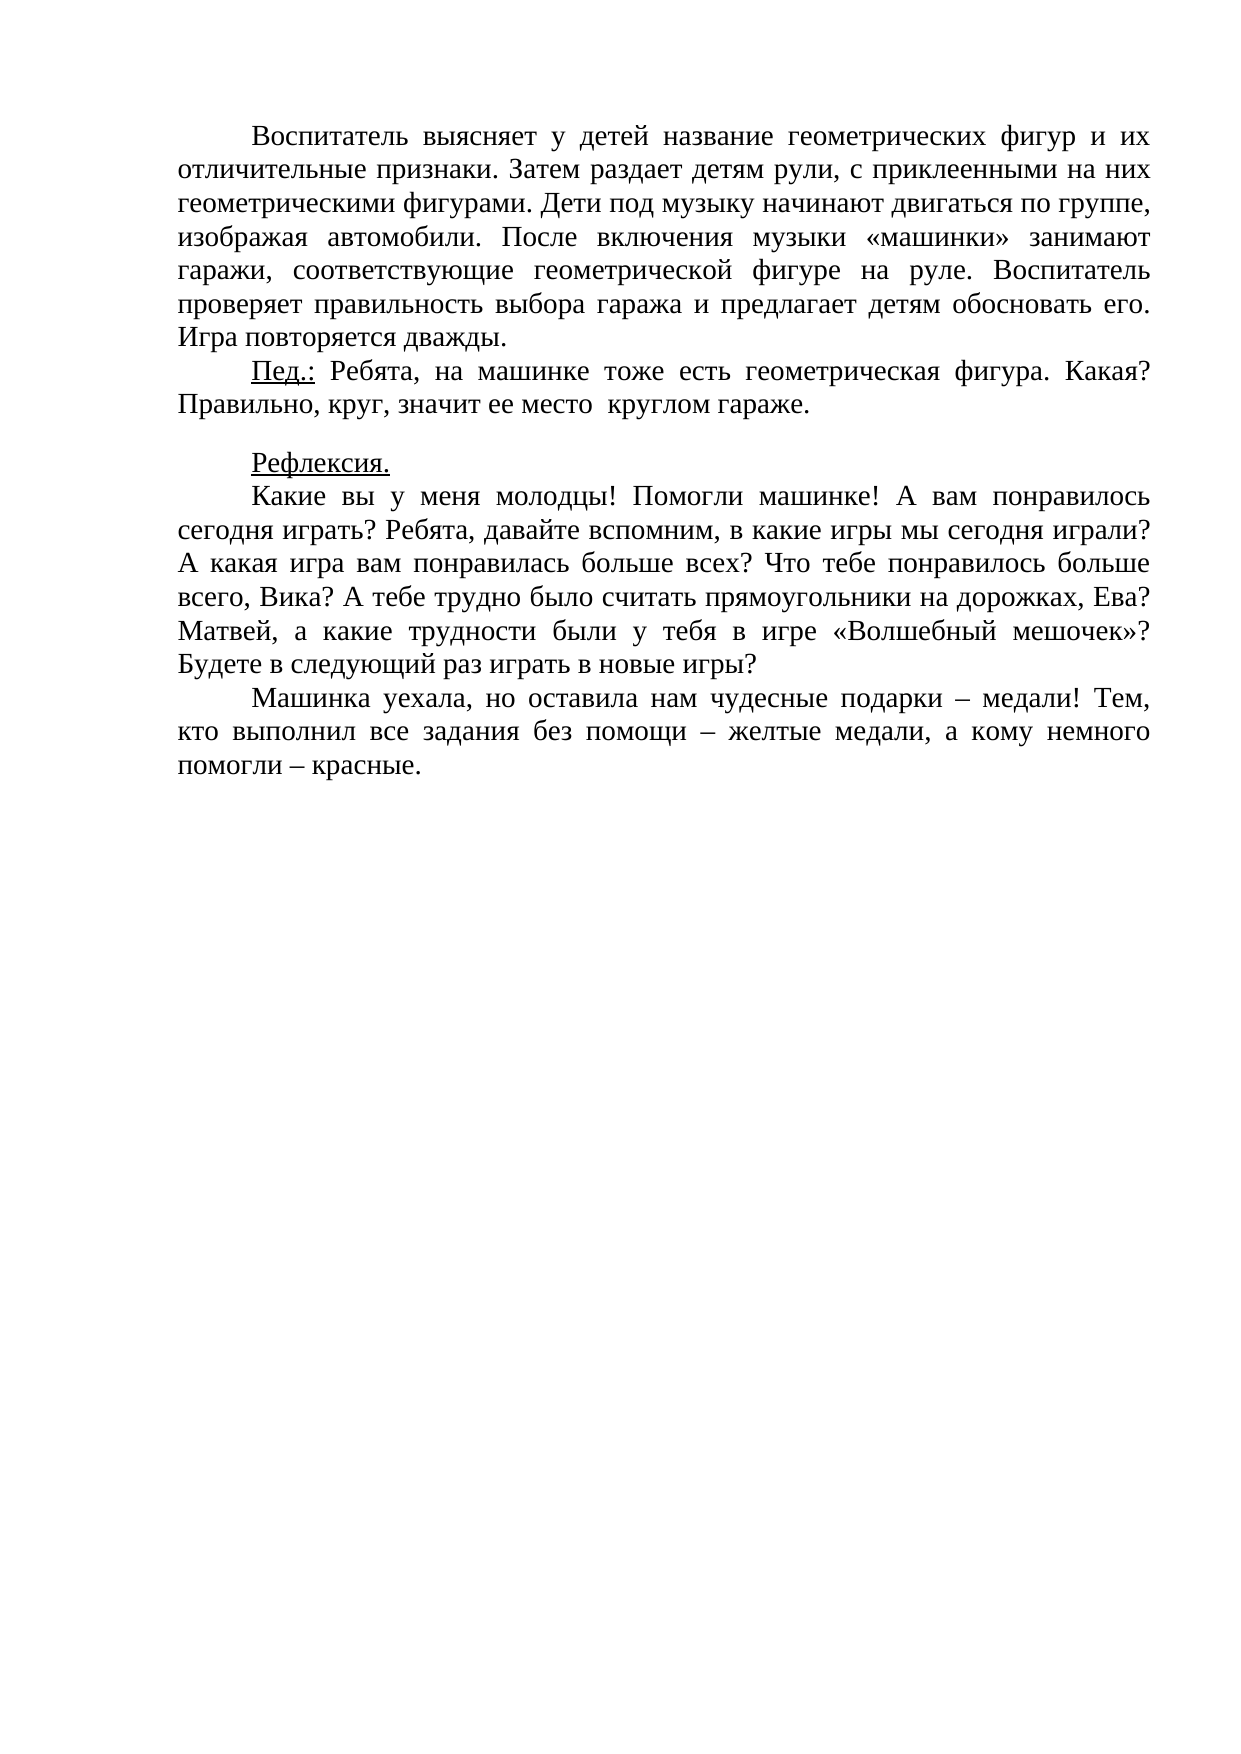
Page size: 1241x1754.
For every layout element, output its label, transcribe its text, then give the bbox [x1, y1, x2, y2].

text Пед.: Ребята, на машинке тоже есть геометрическая фигура. Какая? Правильно, круг, значит ее место круглом гараже. [177, 353, 1152, 420]
text Машинка уехала, но оставила нам чудесные подарки – медали! Тем, кто выполнил все задания без помощи – желтые медали, а кому немного помогли – красные. [177, 680, 1152, 780]
text Рефлексия. [177, 445, 1152, 478]
text Воспитатель выясняет у детей название геометрических фигур и их отличительные признаки. Затем раздает детям рули, с приклеенными на них геометрическими фигурами. Дети под музыку начинают двигаться по группе, изображая автомобили. После включения музыки «машинки» занимают гаражи, соответствующие геометрической фигуре на руле. Воспитатель проверяет правильность выбора гаража и предлагает детям обосновать его. Игра повторяется дважды. [177, 118, 1152, 353]
text Какие вы у меня молодцы! Помогли машинке! А вам понравилось сегодня играть? Ребята, давайте вспомним, в какие игры мы сегодня играли? А какая игра вам понравилась больше всех? Что тебе понравилось больше всего, Вика? А тебе трудно было считать прямоугольники на дорожках, Ева? Матвей, а какие трудности были у тебя в игре «Волшебный мешочек»? Будете в следующий раз играть в новые игры? [177, 478, 1152, 680]
